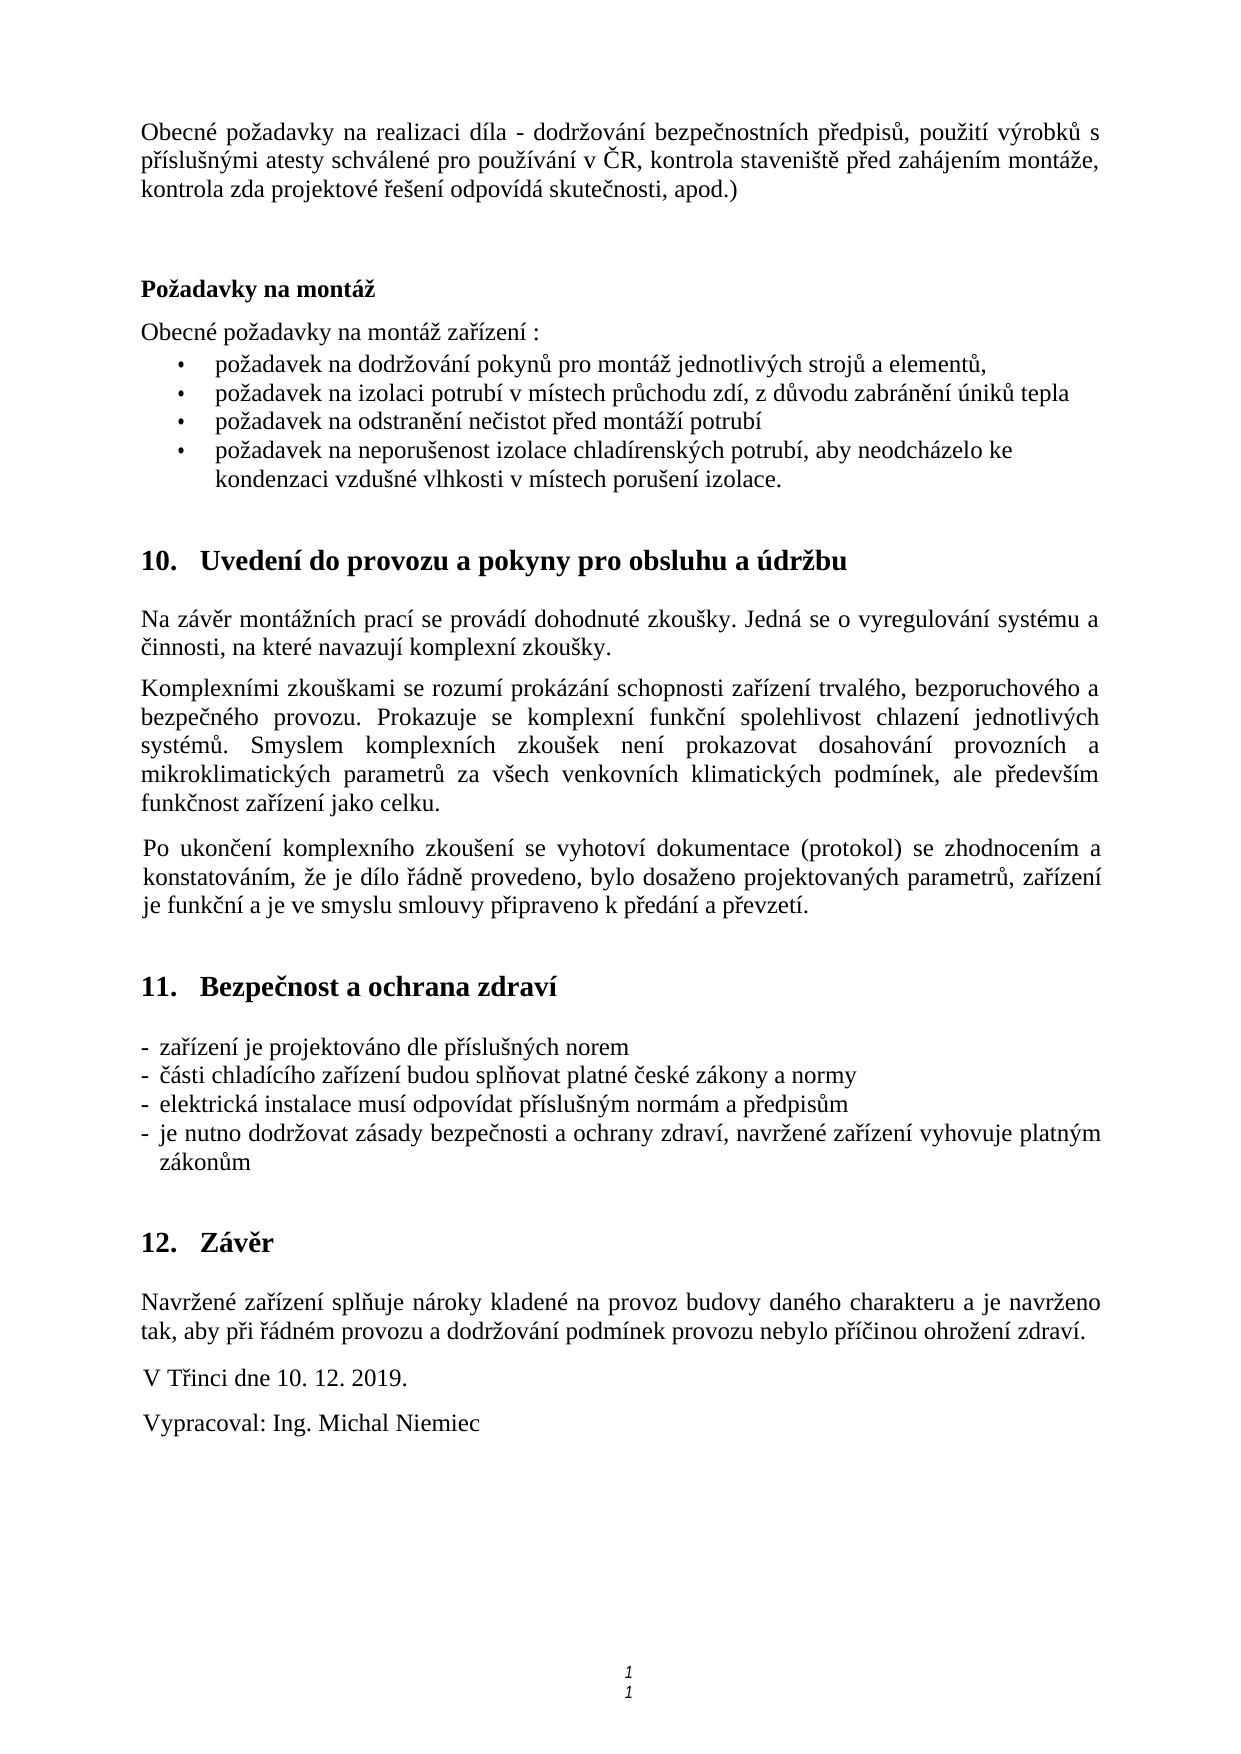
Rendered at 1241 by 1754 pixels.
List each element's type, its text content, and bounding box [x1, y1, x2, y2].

list požadavek na dodržování pokynů pro montáž jednotlivých strojů a elementů, [178, 349, 1102, 378]
text Vypracoval: Ing. Michal Niemiec [143, 1413, 1102, 1436]
list požadavek na izolaci potrubí v místech průchodu zdí, z důvodu zabránění úniků tepla [178, 378, 1102, 406]
list části chladícího zařízení budou splňovat platné české zákony a normy [141, 1060, 1102, 1089]
subtitle Závěr [141, 1225, 1102, 1259]
text Obecné požadavky na realizaci díla - dodržování bezpečnostních předpisů, použití výrobků s příslušnými atesty schválené pro používání v ČR, kontrola staveniště před zahájením montáže, kontrola zda projektové řešení odpovídá skutečnosti, apod.) [141, 117, 1100, 203]
subtitle Uvedení do provozu a pokyny pro obsluhu a údržbu [141, 543, 1102, 576]
list je nutno dodržovat zásady bezpečnosti a ochrany zdraví, navržené zařízení vyhovuje platným zákonům [141, 1118, 1102, 1175]
title Navržené zařízení splňuje nároky kladené na provoz budovy daného charakteru a je navrženo tak, aby při řádném provozu a dodržování podmínek provozu nebylo příčinou ohrožení zdraví. [141, 1287, 1102, 1345]
text Po ukončení komplexního zkoušení se vyhotoví dokumentace (protokol) se zhodnocením a konstatováním, že je dílo řádně provedeno, bylo dosaženo projektovaných parametrů, zařízení je funkční a je ve smyslu smlouvy připraveno k předání a převzetí. [143, 834, 1102, 919]
text - elektrická instalace musí odpovídat příslušným normám a předpisům [141, 1089, 1102, 1118]
text Komplexními zkouškami se rozumí prokázání schopnosti zařízení trvalého, bezporuchového a bezpečného provozu. Prokazuje se komplexní funkční spolehlivost chlazení jednotlivých systémů. Smyslem komplexních zkoušek není prokazovat dosahování provozních a mikroklimatických parametrů za všech venkovních klimatických podmínek, ale především funkčnost zařízení jako celku. [141, 674, 1100, 817]
text Požadavky na montáž [141, 264, 1102, 306]
text Obecné požadavky na montáž zařízení : [141, 306, 1102, 349]
text Na závěr montážních prací se provádí dohodnuté zkoušky. Jedná se o vyregulování systému a činnosti, na které navazují komplexní zkoušky. [141, 604, 1100, 662]
text V Třinci dne 10. 12. 2019. [143, 1368, 1102, 1391]
list požadavek na odstranění nečistot před montáží potrubí [178, 406, 1102, 435]
list zařízení je projektováno dle příslušných norem [141, 1032, 1102, 1060]
list požadavek na neporušenost izolace chladírenských potrubí, aby neodcházelo ke kondenzaci vzdušné vlhkosti v místech porušení izolace. [178, 435, 1102, 493]
subtitle Bezpečnost a ochrana zdraví [141, 969, 1102, 1003]
